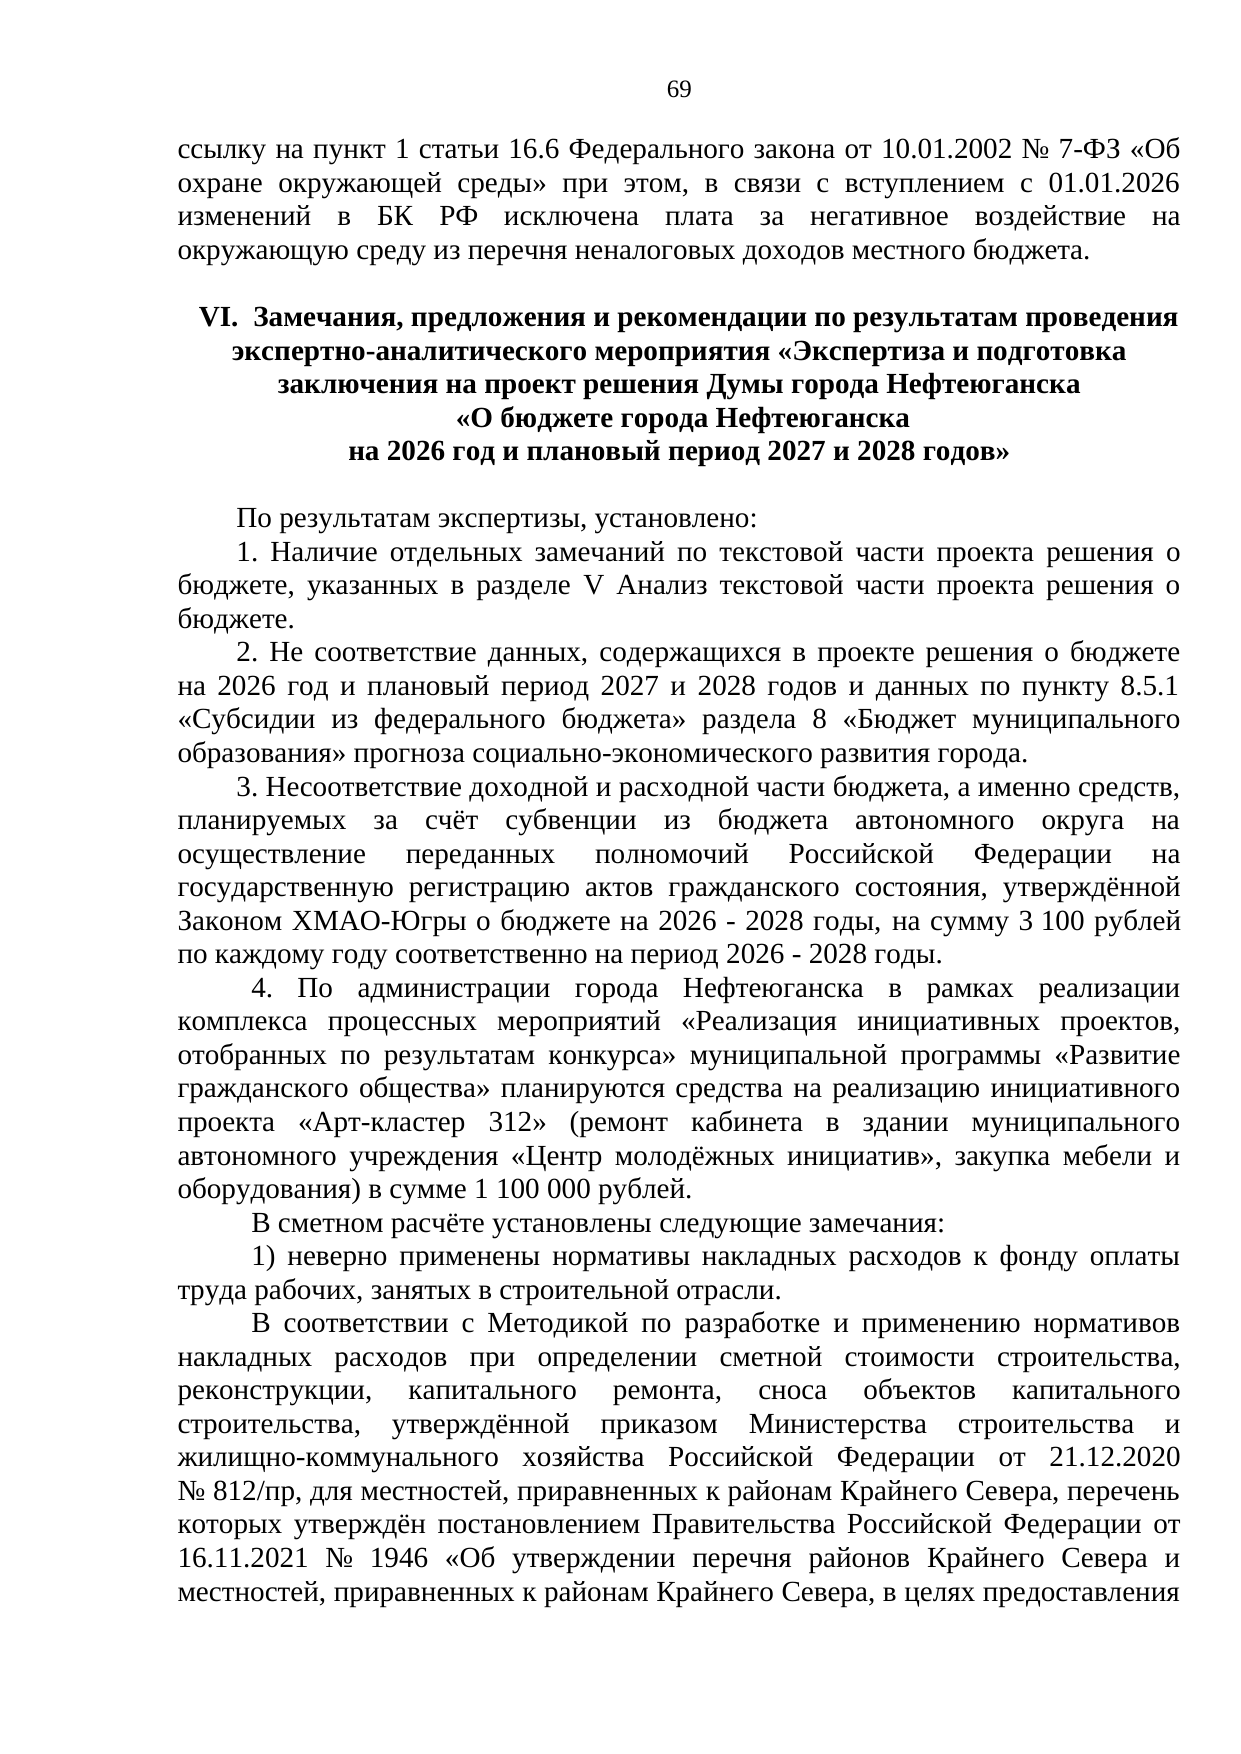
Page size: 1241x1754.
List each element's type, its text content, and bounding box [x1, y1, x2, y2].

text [177, 131, 1181, 266]
list «О бюджете города Нефтеюганска [177, 400, 1181, 433]
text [177, 1305, 1181, 1607]
text В сметном расчёте установлены следующие замечания: [177, 1205, 1181, 1238]
text 4. По администрации города Нефтеюганска в рамках реализации комплекса процессных мероприятий «Реализация инициативных проектов, отобранных по результатам конкурса» муниципальной программы «Развитие гражданского общества» планируются средства на реализацию инициативного проекта «Арт-кластер 312» (ремонт кабинета в здании муниципального автономного учреждения «Центр молодёжных инициатив», закупка мебели и оборудования) в сумме 1 100 000 рублей. [177, 970, 1181, 1205]
text По результатам экспертизы, установлено: [177, 500, 1181, 534]
text 2. Не соответствие данных, содержащихся в проекте решения о бюджете на 2026 год и плановый период 2027 и 2028 годов и данных по пункту 8.5.1 «Субсидии из федерального бюджета» раздела 8 «Бюджет муниципального образования» прогноза социально-экономического развития города. [177, 634, 1181, 769]
list Замечания, предложения и рекомендации по результатам проведения [177, 299, 1181, 333]
text 1) неверно применены нормативы накладных расходов к фонду оплаты труда рабочих, занятых в строительной отрасли. [177, 1238, 1181, 1305]
text 3. Несоответствие доходной и расходной части бюджета, а именно средств, планируемых за счёт субвенции из бюджета автономного округа на осуществление переданных полномочий Российской Федерации на государственную регистрацию актов гражданского состояния, утверждённой Законом ХМАО-Югры о бюджете на 2026 - 2028 годы, на сумму 3 100 рублей по каждому году соответственно на период 2026 - 2028 годы. [177, 769, 1181, 970]
text 1. Наличие отдельных замечаний по текстовой части проекта решения о бюджете, указанных в разделе V Анализ текстовой части проекта решения о бюджете. [177, 534, 1181, 634]
list на 2026 год и плановый период 2027 и 2028 годов» [177, 433, 1181, 467]
list экспертно-аналитического мероприятия «Экспертиза и подготовка заключения на проект решения Думы города Нефтеюганска [177, 333, 1181, 400]
